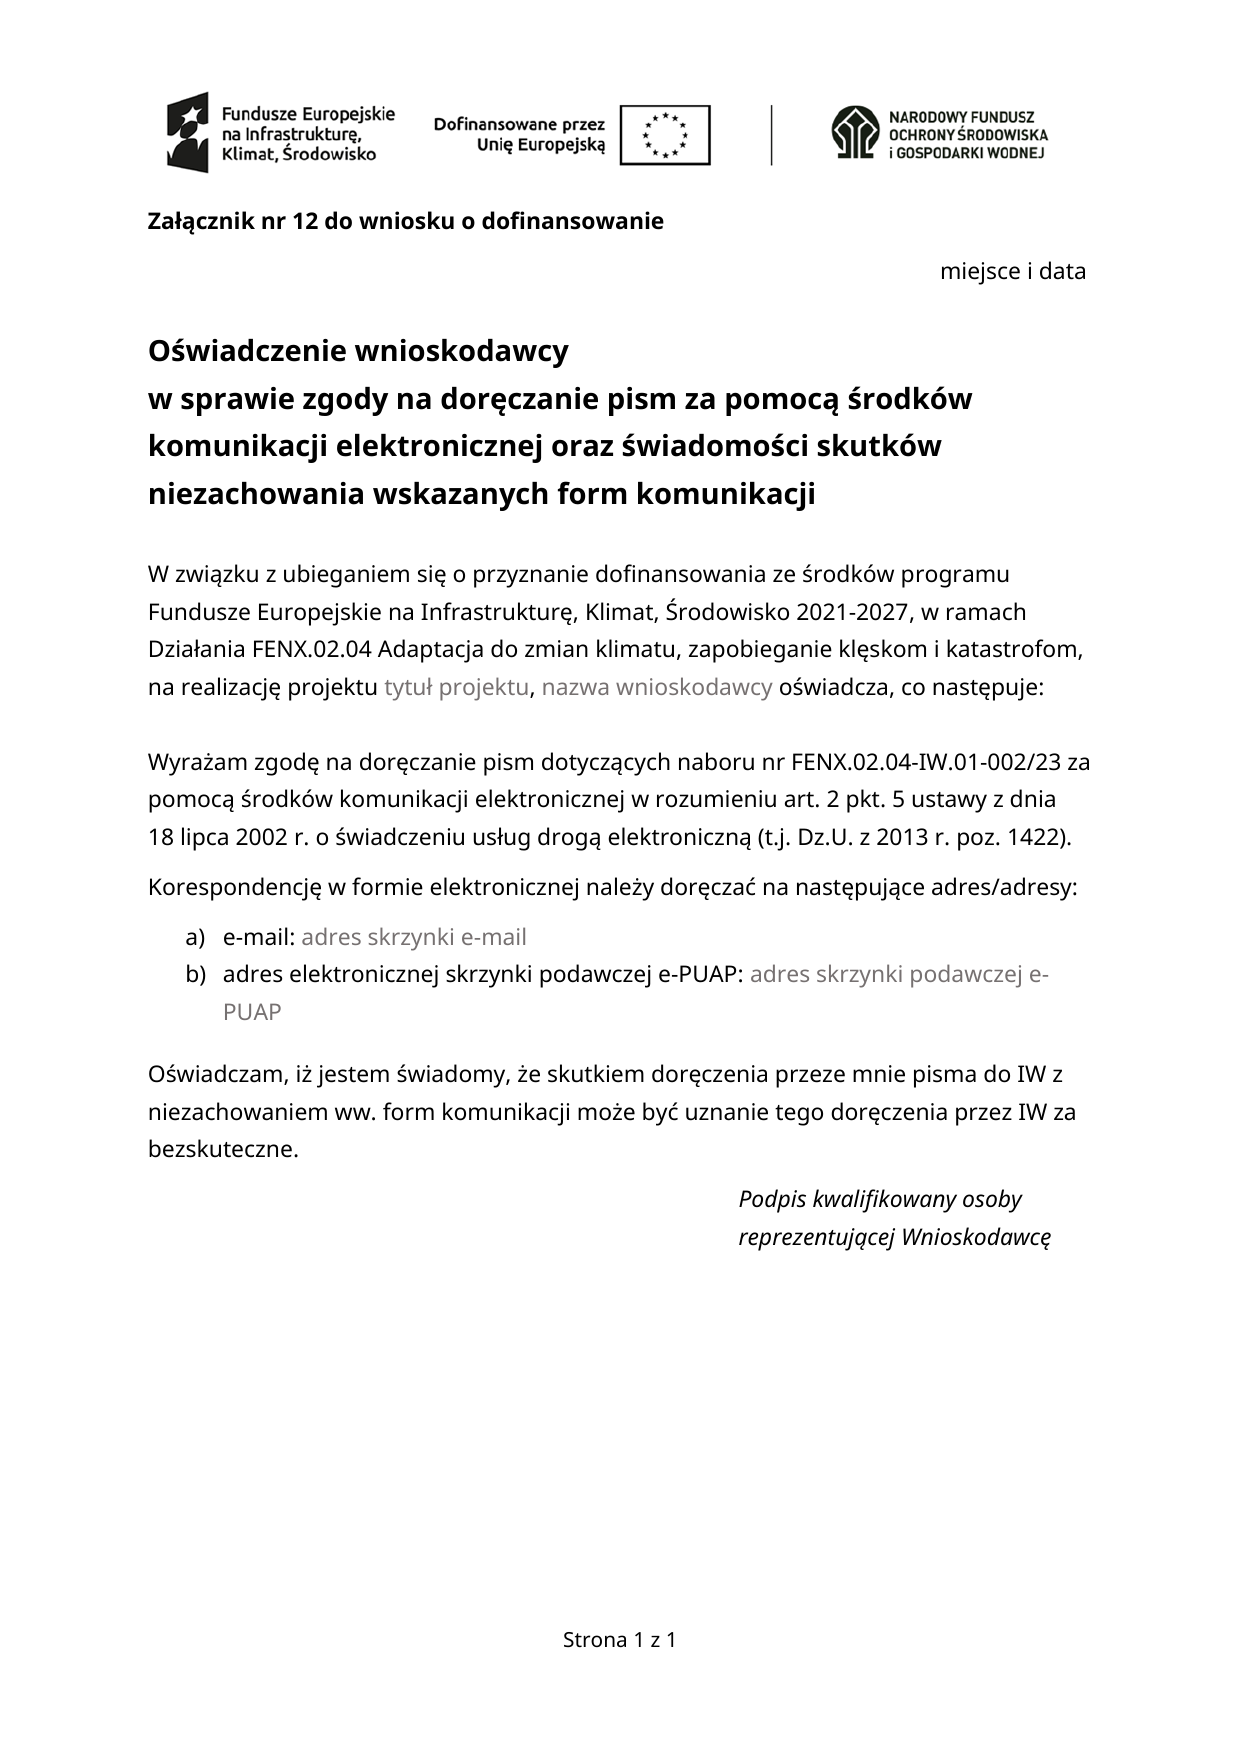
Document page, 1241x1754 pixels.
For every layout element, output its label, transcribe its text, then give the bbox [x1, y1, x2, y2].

text reprezentującej Wnioskodawcę [738, 1221, 1093, 1252]
text W związku z ubieganiem się o przyznanie dofinansowania ze środków programu Fundusze Europejskie na Infrastrukturę, Klimat, Środowisko 2021-2027, w ramach Działania FENX.02.04 Adaptacja do zmian klimatu, zapobieganie klęskom i katastrofom, na realizację projektu , oświadcza, co następuje: [148, 558, 1093, 702]
subtitle Oświadczenie wnioskodawcy w sprawie zgody na doręczanie pism za pomocą środków komunikacji elektronicznej oraz świadomości skutków niezachowania wskazanych form komunikacji [148, 330, 1093, 513]
text Korespondencję w formie elektronicznej należy doręczać na następujące adres/adresy: [148, 871, 1093, 902]
picture [147, 71, 1092, 193]
list e-mail: [185, 921, 1093, 952]
list adres elektronicznej skrzynki podawczej e-PUAP: [185, 958, 1093, 1027]
text Oświadczam, iż jestem świadomy, że skutkiem doręczenia przeze mnie pisma do IW z niezachowaniem ww. form komunikacji może być uznanie tego doręczenia przez IW za bezskuteczne. [148, 1058, 1093, 1164]
text Załącznik nr 12 do wniosku o dofinansowanie [148, 205, 1093, 237]
text Wyrażam zgodę na doręczanie pism dotyczących naboru nr FENX.02.04-IW.01-002/23 za pomocą środków komunikacji elektronicznej w rozumieniu art. 2 pkt. 5 ustawy z dnia 18 lipca 2002 r. o świadczeniu usług drogą elektroniczną (t.j. Dz.U. z 2013 r. poz. 1422). [148, 746, 1093, 852]
text Podpis kwalifikowany osoby [738, 1183, 1093, 1214]
